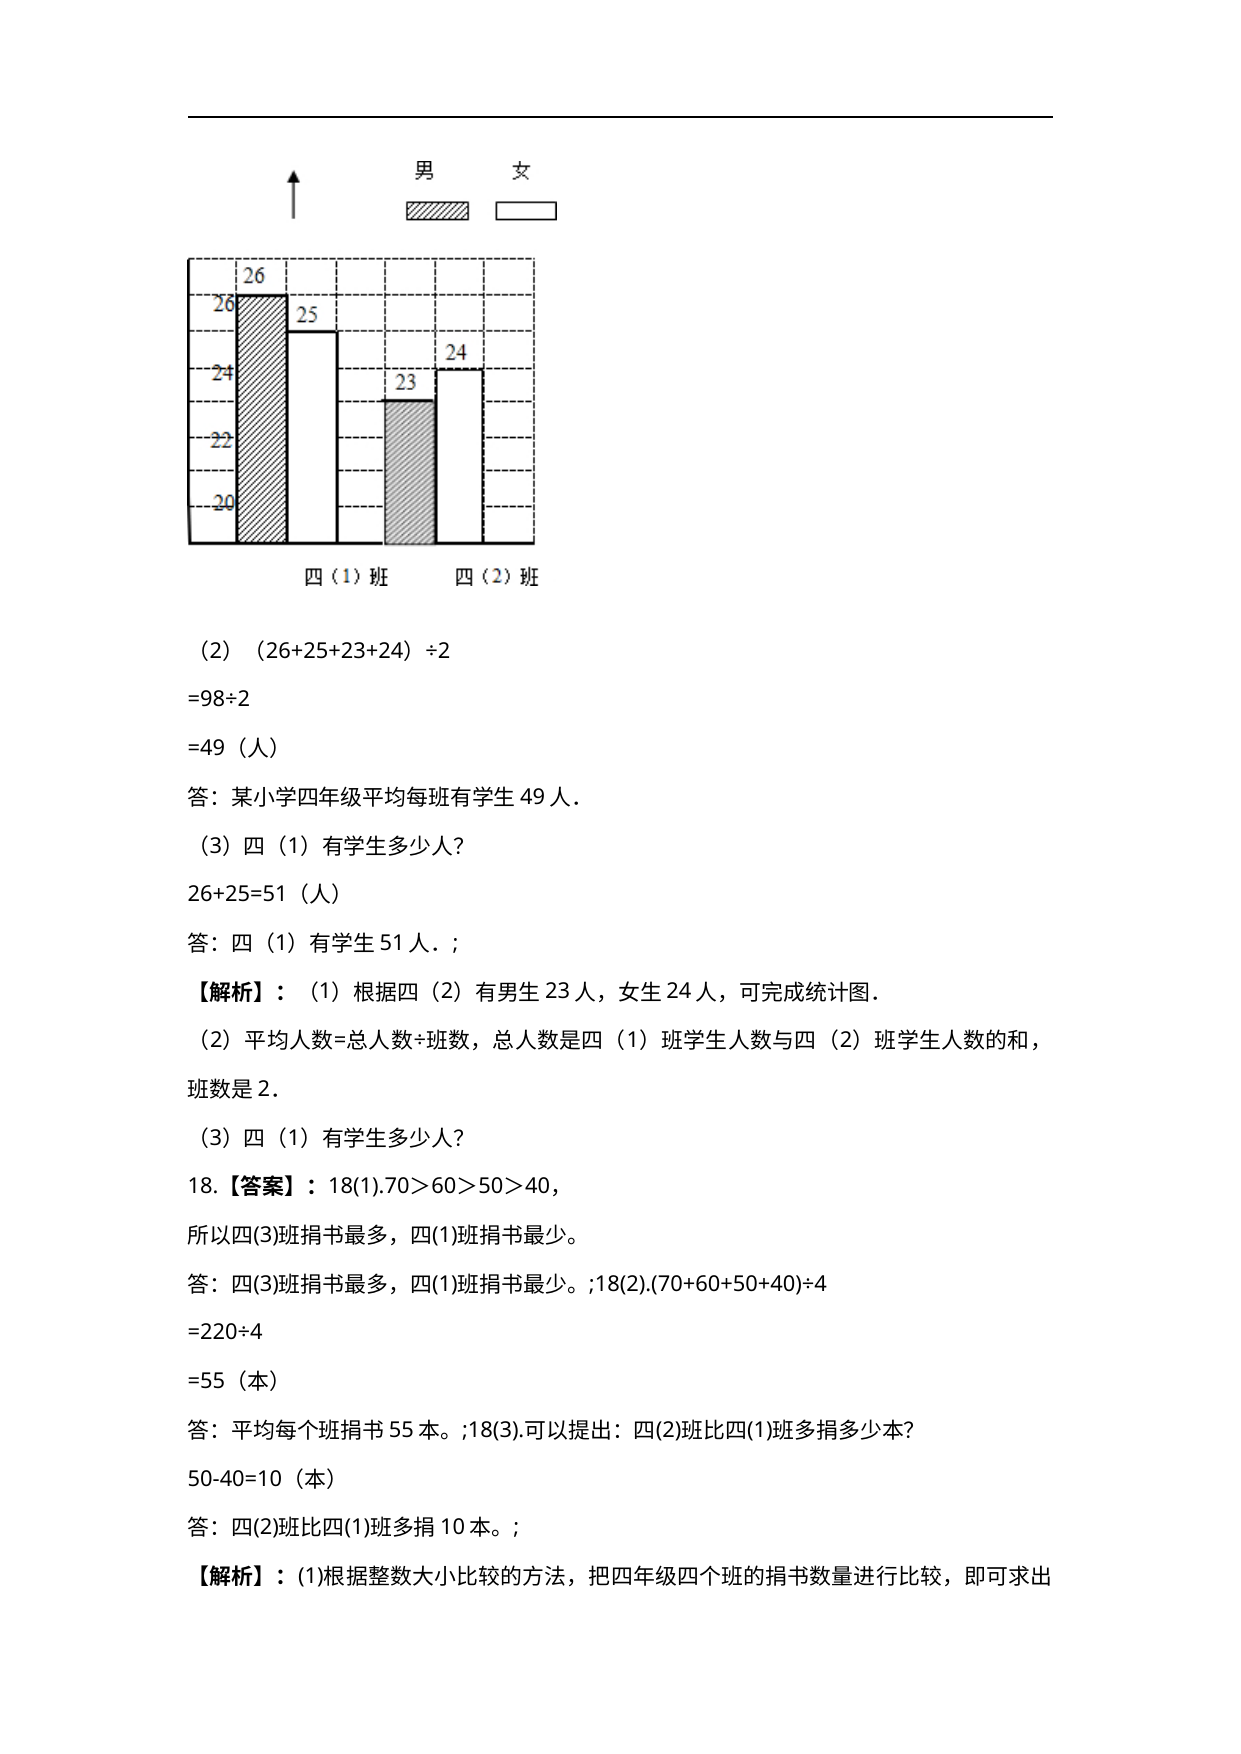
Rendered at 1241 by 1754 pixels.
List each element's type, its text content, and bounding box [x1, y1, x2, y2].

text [187, 1558, 1053, 1591]
text 17.【答案】：解：（1） （2）（26+25+23+24）÷2 =98÷2 =49（人） 答：某小学四年级平均每班有学生49人． （3）四（1）有学生多少人？ 26+25=51（人） 答：四（1）有学生51人．; [187, 162, 1053, 958]
text 18.【答案】：18(1).70＞60＞50＞40， 所以四(3)班捐书最多，四(1)班捐书最少。 答：四(3)班捐书最多，四(1)班捐书最少。;18(2).(70+60+50+40)÷4 =220÷4 =55（本） 答：平均每个班捐书55本。;18(3).可以提出：四(2)班比四(1)班多捐多少本？ 50-40=10（本） 答：四(2)班比四(1)班多捐10本。; [187, 1169, 1053, 1542]
picture [187, 161, 557, 586]
text 【解析】：（1）根据四（2）有男生23人，女生24人，可完成统计图． （2）平均人数=总人数÷班数，总人数是四（1）班学生人数与四（2）班学生人数的和，班数是2． （3）四（1）有学生多少人？ [187, 974, 1053, 1153]
